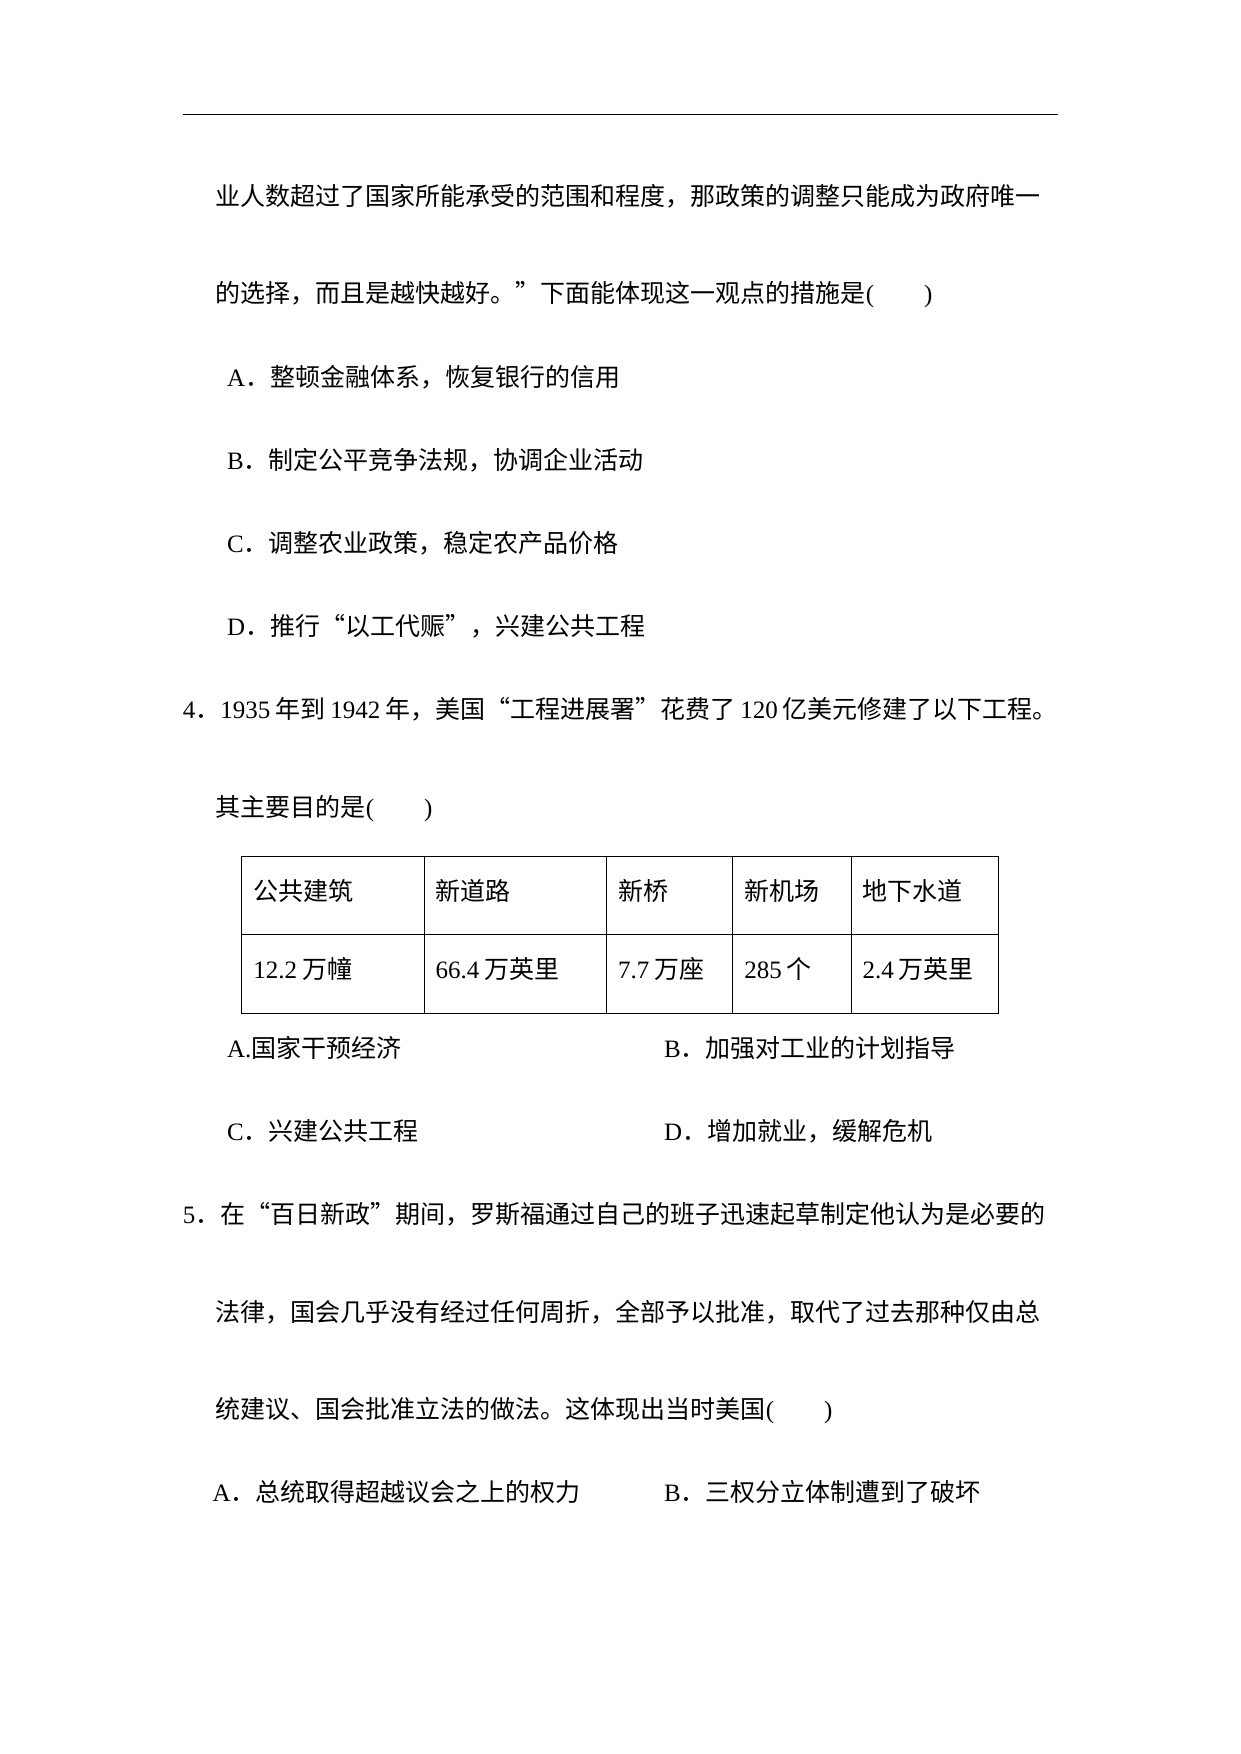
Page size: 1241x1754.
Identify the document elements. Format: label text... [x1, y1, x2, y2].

table_header 公共建筑 [242, 857, 424, 934]
table_header 新道路 [425, 857, 606, 934]
text B．制定公平竞争法规，协调企业活动 [212, 426, 1058, 491]
table_cell 66.4万英里 [425, 935, 606, 1013]
table_cell 12.2万幢 [242, 935, 424, 1013]
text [183, 162, 1058, 324]
table_cell 285个 [733, 935, 851, 1013]
text D．推行“以工代赈”，兴建公共工程 [212, 592, 1058, 657]
table_cell 2.4万英里 [852, 935, 998, 1013]
text A.国家干预经济 B．加强对工业的计划指导 [212, 1014, 1058, 1079]
table_header 地下水道 [852, 857, 998, 934]
text A．整顿金融体系，恢复银行的信用 [212, 343, 1058, 408]
text 5．在“百日新政”期间，罗斯福通过自己的班子迅速起草制定他认为是必要的法律，国会几乎没有经过任何周折，全部予以批准，取代了过去那种仅由总统建议、国会批准立法的做法。这体现出当时美国( ) [183, 1180, 1058, 1440]
text C．调整农业政策，稳定农产品价格 [212, 509, 1058, 574]
text C．兴建公共工程 D．增加就业，缓解危机 [212, 1097, 1058, 1162]
table_header 新机场 [733, 857, 851, 934]
text A．总统取得超越议会之上的权力 B．三权分立体制遭到了破坏 [212, 1458, 1058, 1523]
text 4．1935年到1942年，美国“工程进展署”花费了120亿美元修建了以下工程。其主要目的是( ) [183, 675, 1058, 838]
table_cell 7.7万座 [607, 935, 732, 1013]
table_header 新桥 [607, 857, 732, 934]
